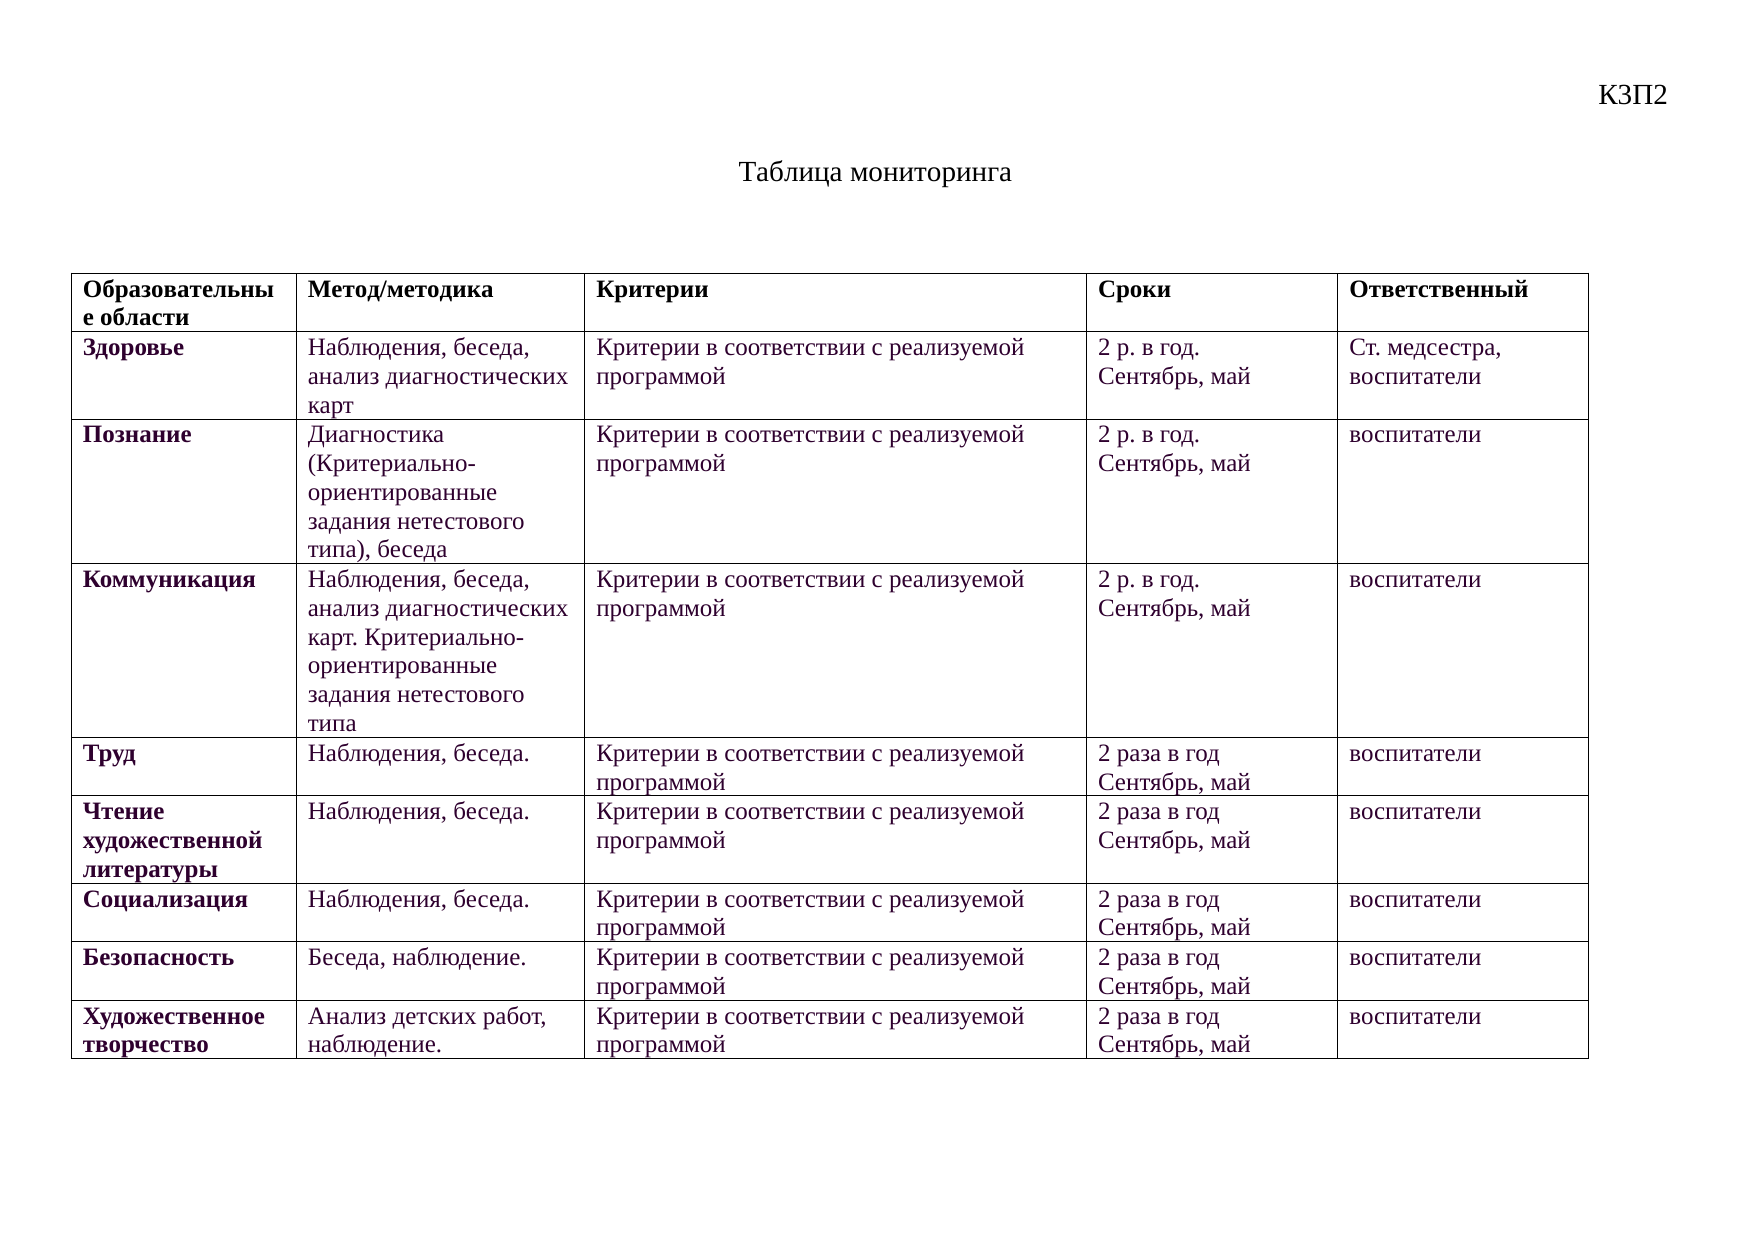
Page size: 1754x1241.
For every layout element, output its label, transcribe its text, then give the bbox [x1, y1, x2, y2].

table_cell воспитатели [1338, 796, 1588, 883]
table_cell Критерии в соответствии с реализуемой программой [585, 332, 1086, 418]
table_cell воспитатели [1338, 738, 1588, 795]
table_cell Социализация [72, 884, 296, 941]
table_cell Наблюдения, беседа. [297, 884, 584, 941]
table_cell Критерии в соответствии с реализуемой программой [585, 1001, 1086, 1058]
table_cell Критерии в соответствии с реализуемой программой [585, 420, 1086, 563]
table_cell Наблюдения, беседа. [297, 796, 584, 883]
table_cell Безопасность [72, 942, 296, 1000]
table_cell Чтение художественной литературы [72, 796, 296, 883]
table_cell 2 р. в год. Сентябрь, май [1087, 564, 1337, 737]
table_cell 2 р. в год. Сентябрь, май [1087, 420, 1337, 563]
table_header Критерии [585, 274, 1086, 331]
table_cell 2 раза в год Сентябрь, май [1087, 942, 1337, 1000]
table_cell воспитатели [1338, 564, 1588, 737]
table_cell 2 раза в год Сентябрь, май [1087, 796, 1337, 883]
table_cell Критерии в соответствии с реализуемой программой [585, 796, 1086, 883]
table_cell воспитатели [1338, 884, 1588, 941]
table_header Сроки [1087, 274, 1337, 331]
table_cell Труд [72, 738, 296, 795]
table_header Метод/методика [297, 274, 584, 331]
table_cell Критерии в соответствии с реализуемой программой [585, 738, 1086, 795]
table_cell Диагностика (Критериально-ориентированные задания нетестового типа), беседа [297, 420, 584, 563]
table_cell 2 раза в год Сентябрь, май [1087, 884, 1337, 941]
table_cell Критерии в соответствии с реализуемой программой [585, 884, 1086, 941]
table_cell воспитатели [1338, 420, 1588, 563]
table_cell Здоровье [72, 332, 296, 418]
table_cell Коммуникация [72, 564, 296, 737]
table_cell Наблюдения, беседа, анализ диагностических карт. Критериально- ориентированные задания нетестового типа [297, 564, 584, 737]
table_cell Художественное творчество [72, 1001, 296, 1058]
table_cell Беседа, наблюдение. [297, 942, 584, 1000]
table_cell Критерии в соответствии с реализуемой программой [585, 942, 1086, 1000]
table_cell 2 раза в год Сентябрь, май [1087, 738, 1337, 795]
table_cell 2 раза в год Сентябрь, май [1087, 1001, 1337, 1058]
table_cell Ст. медсестра, воспитатели [1338, 332, 1588, 418]
table_cell 2 р. в год. Сентябрь, май [1087, 332, 1337, 418]
table_cell Наблюдения, беседа. [297, 738, 584, 795]
table_cell Наблюдения, беседа, анализ диагностических карт [297, 332, 584, 418]
table_header Ответственный [1338, 274, 1588, 331]
table_cell воспитатели [1338, 1001, 1588, 1058]
table_cell воспитатели [1338, 942, 1588, 1000]
text К3П2 [83, 77, 1668, 110]
table_cell Познание [72, 420, 296, 563]
table_cell Анализ детских работ, наблюдение. [297, 1001, 584, 1058]
text Таблица мониторинга [83, 154, 1668, 187]
table_cell Критерии в соответствии с реализуемой программой [585, 564, 1086, 737]
table_header Образовательные области [72, 274, 296, 331]
